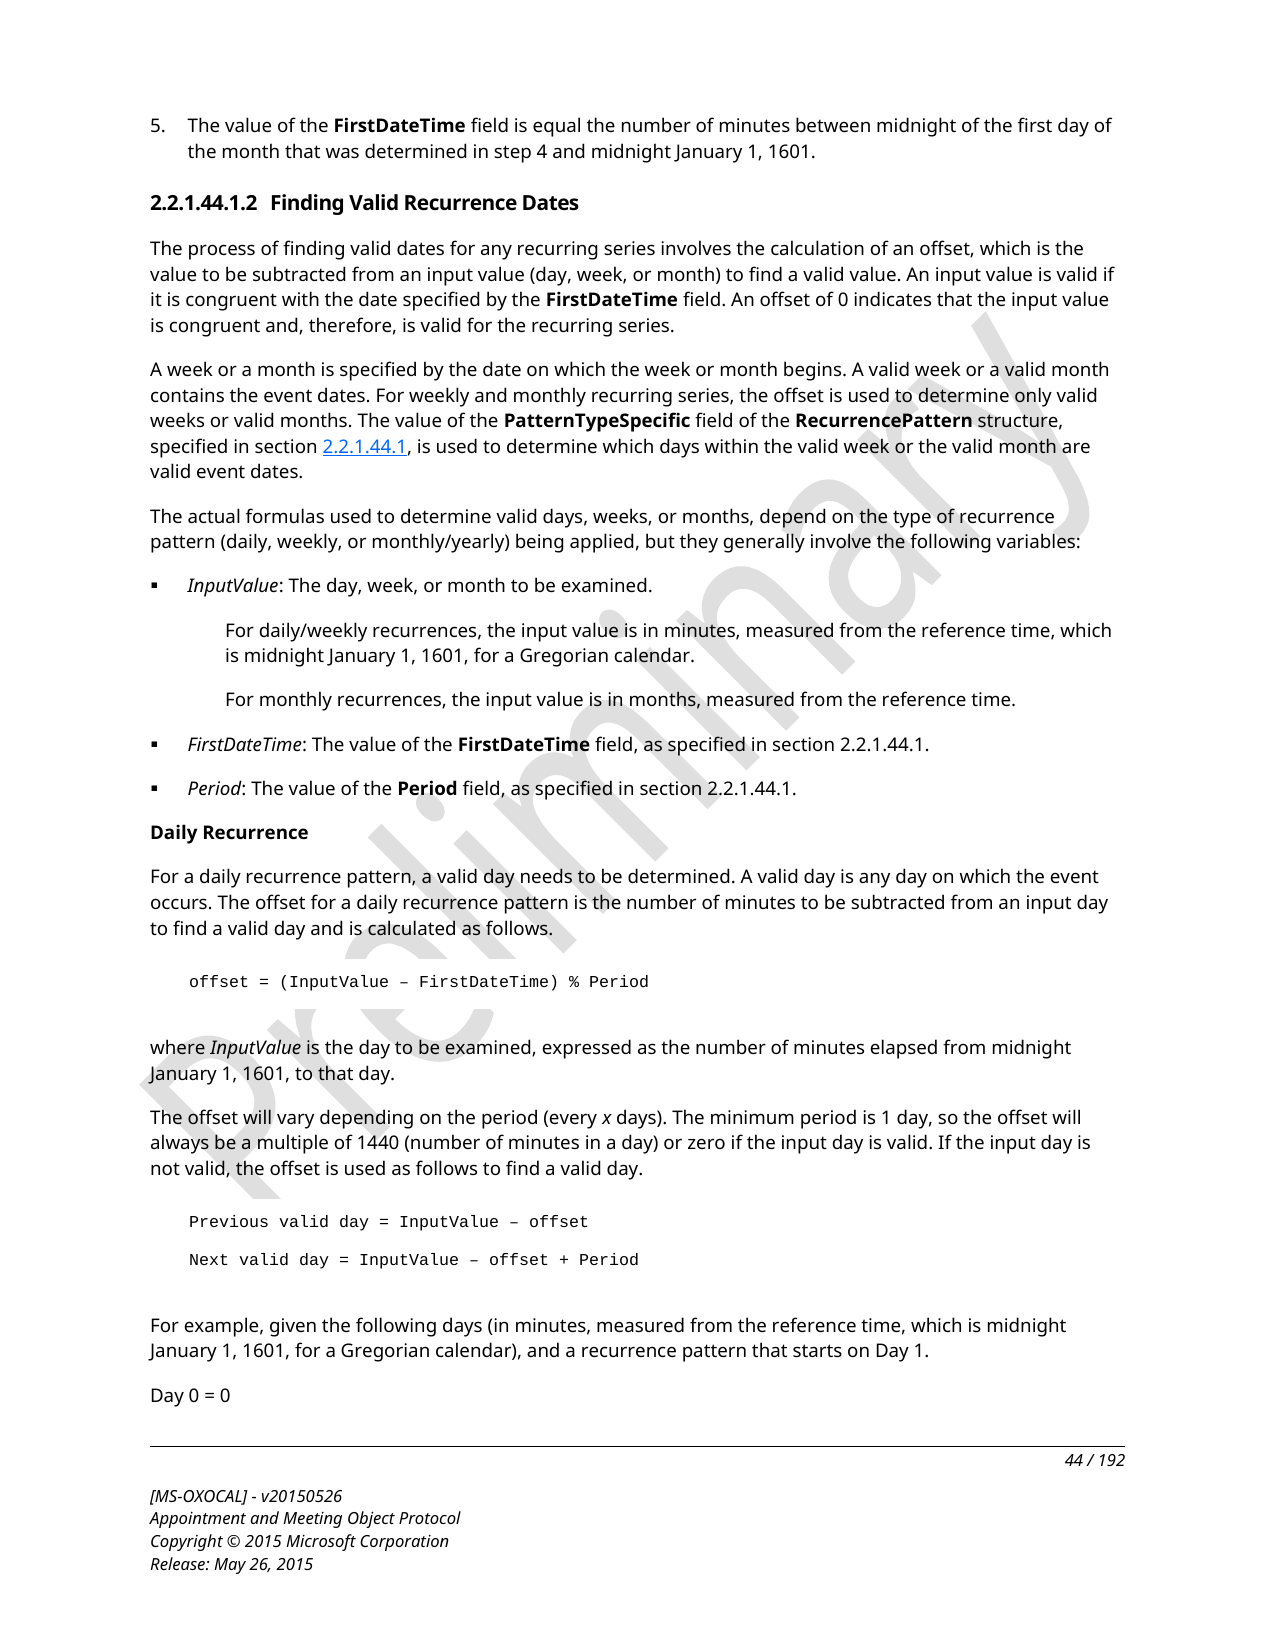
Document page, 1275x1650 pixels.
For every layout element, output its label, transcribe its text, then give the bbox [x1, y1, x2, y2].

list Period: The value of the Period field, as specified in section 2.2.1.44.1. [150, 775, 1125, 801]
text Daily Recurrence [150, 819, 1125, 845]
text For example, given the following days (in minutes, measured from the reference time, which is midnight January 1, 1601, for a Gregorian calendar), and a recurrence pattern that starts on Day 1. [150, 1312, 1125, 1363]
list For daily/weekly recurrences, the input value is in minutes, measured from the reference time, which is midnight January 1, 1601, for a Gregorian calendar. [225, 617, 1125, 668]
text Next valid day = InputValue – offset + Period [175, 1237, 1137, 1281]
text The actual formulas used to determine valid days, weeks, or months, depend on the type of recurrence pattern (daily, weekly, or monthly/yearly) being applied, but they generally involve the following variables: [150, 503, 1125, 554]
text The process of finding valid dates for any recurring series involves the calculation of an offset, which is the value to be subtracted from an input value (day, week, or month) to find a valid value. An input value is valid if it is congruent with the date specified by the FirstDateTime field. An offset of 0 indicates that the input value is congruent and, therefore, is valid for the recurring series. [150, 236, 1125, 338]
subtitle Finding Valid Recurrence Dates [150, 188, 1125, 217]
list The value of the FirstDateTime field is equal the number of minutes between midnight of the first day of the month that was determined in step 4 and midnight January 1, 1601. [150, 112, 1125, 163]
text A week or a month is specified by the date on which the week or month begins. A valid week or a valid month contains the event dates. For weekly and monthly recurring series, the offset is used to determine only valid weeks or valid months. The value of the PatternTypeSpecific field of the RecurrencePattern structure, specified in section 2.2.1.44.1, is used to determine which days within the valid week or the valid month are valid event dates. [150, 357, 1125, 484]
text The offset will vary depending on the period (every x days). The minimum period is 1 day, so the offset will always be a multiple of 1440 (number of minutes in a day) or zero if the input day is valid. If the input day is not valid, the offset is used as follows to find a valid day. [150, 1104, 1125, 1181]
text Day 0 = 0 [150, 1382, 1125, 1407]
list For monthly recurrences, the input value is in months, measured from the reference time. [225, 687, 1125, 712]
text offset = (InputValue – FirstDateTime) % Period [175, 965, 1137, 1003]
text where InputValue is the day to be examined, expressed as the number of minutes elapsed from midnight January 1, 1601, to that day. [150, 1034, 1125, 1085]
text For a daily recurrence pattern, a valid day needs to be determined. A valid day is any day on which the event occurs. The offset for a daily recurrence pattern is the number of minutes to be subtracted from an input day to find a valid day and is calculated as follows. [150, 864, 1125, 940]
list FirstDateTime: The value of the FirstDateTime field, as specified in section 2.2.1.44.1. [150, 731, 1125, 757]
list InputValue: The day, week, or month to be examined. [150, 573, 1125, 598]
